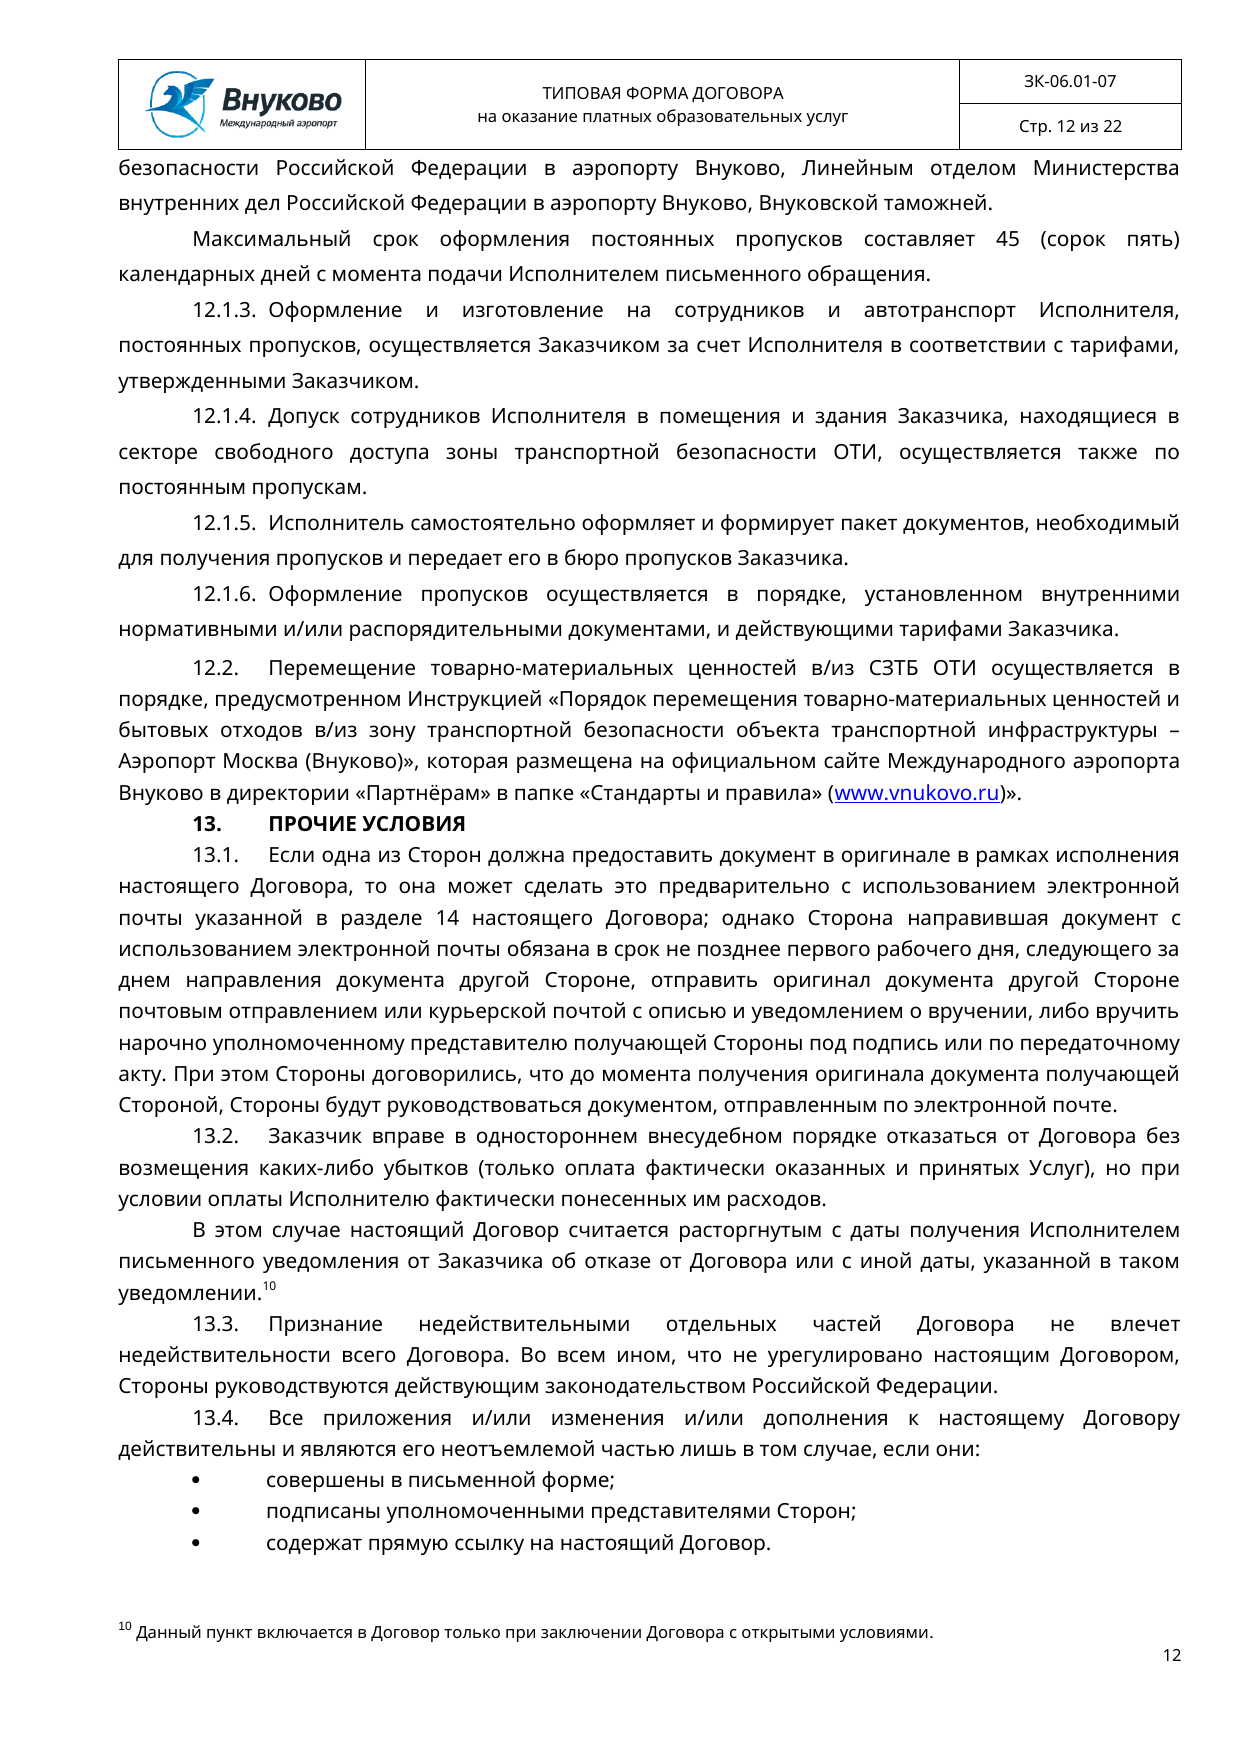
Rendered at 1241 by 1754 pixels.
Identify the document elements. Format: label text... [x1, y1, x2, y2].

list Оформление пропусков осуществляется в порядке, установленном внутренними нормативными и/или распорядительными документами, и действующими тарифами Заказчика. [118, 579, 1181, 643]
list совершены в письменной форме; [118, 1462, 1181, 1494]
list Максимальный срок оформления постоянных пропусков составляет 45 (сорок пять) календарных дней с момента подачи Исполнителем письменного обращения. [118, 224, 1181, 288]
list Заказчик вправе в одностороннем внесудебном порядке отказаться от Договора без возмещения каких-либо убытков (только оплата фактически оказанных и принятых Услуг), но при условии оплаты Исполнителю фактически понесенных им расходов. [118, 1119, 1181, 1212]
list Признание недействительными отдельных частей Договора не влечет недействительности всего Договора. Во всем ином, что не урегулировано настоящим Договором, Стороны руководствуются действующим законодательством Российской Федерации. [118, 1306, 1181, 1400]
list Перемещение товарно-материальных ценностей в/из СЗТБ ОТИ осуществляется в порядке, предусмотренном Инструкцией «Порядок перемещения товарно-материальных ценностей и бытовых отходов в/из зону транспортной безопасности объекта транспортной инфраструктуры – Аэропорт Москва (Внуково)», которая размещена на официальном сайте Международного аэропорта Внуково в директории «Партнёрам» в папке «Стандарты и правила» (www.vnukovo.ru)». [118, 650, 1181, 806]
list В этом случае настоящий Договор считается расторгнутым с даты получения Исполнителем письменного уведомления от Заказчика об отказе от Договора или с иной даты, указанной в таком уведомлении. [118, 1212, 1181, 1306]
list Допуск сотрудников Исполнителя в помещения и здания Заказчика, находящиеся в секторе свободного доступа зоны транспортной безопасности ОТИ, осуществляется также по постоянным пропускам. [118, 401, 1181, 501]
list Если одна из Сторон должна предоставить документ в оригинале в рамках исполнения настоящего Договора, то она может сделать это предварительно с использованием электронной почты указанной в разделе 14 настоящего Договора; однако Сторона направившая документ с использованием электронной почты обязана в срок не позднее первого рабочего дня, следующего за днем направления документа другой Стороне, отправить оригинал документа другой Стороне почтовым отправлением или курьерской почтой с описью и уведомлением о вручении, либо вручить нарочно уполномоченному представителю получающей Стороны под подпись или по передаточному акту. При этом Стороны договорились, что до момента получения оригинала документа получающей Стороной, Стороны будут руководствоваться документом, отправленным по электронной почте. [118, 837, 1181, 1119]
list Исполнитель самостоятельно оформляет и формирует пакет документов, необходимый для получения пропусков и передает его в бюро пропусков Заказчика. [118, 508, 1181, 572]
list Оформление и изготовление на сотрудников и автотранспорт Исполнителя, постоянных пропусков, осуществляется Заказчиком за счет Исполнителя в соответствии с тарифами, утвержденными Заказчиком. [118, 295, 1181, 394]
list Все приложения и/или изменения и/или дополнения к настоящему Договору действительны и являются его неотъемлемой частью лишь в том случае, если они: [118, 1400, 1181, 1462]
picture [129, 60, 355, 150]
list ПРОЧИЕ УСЛОВИЯ [118, 806, 1181, 837]
list подписаны уполномоченными представителями Сторон; [118, 1494, 1181, 1525]
list содержат прямую ссылку на настоящий Договор. [118, 1525, 1181, 1556]
